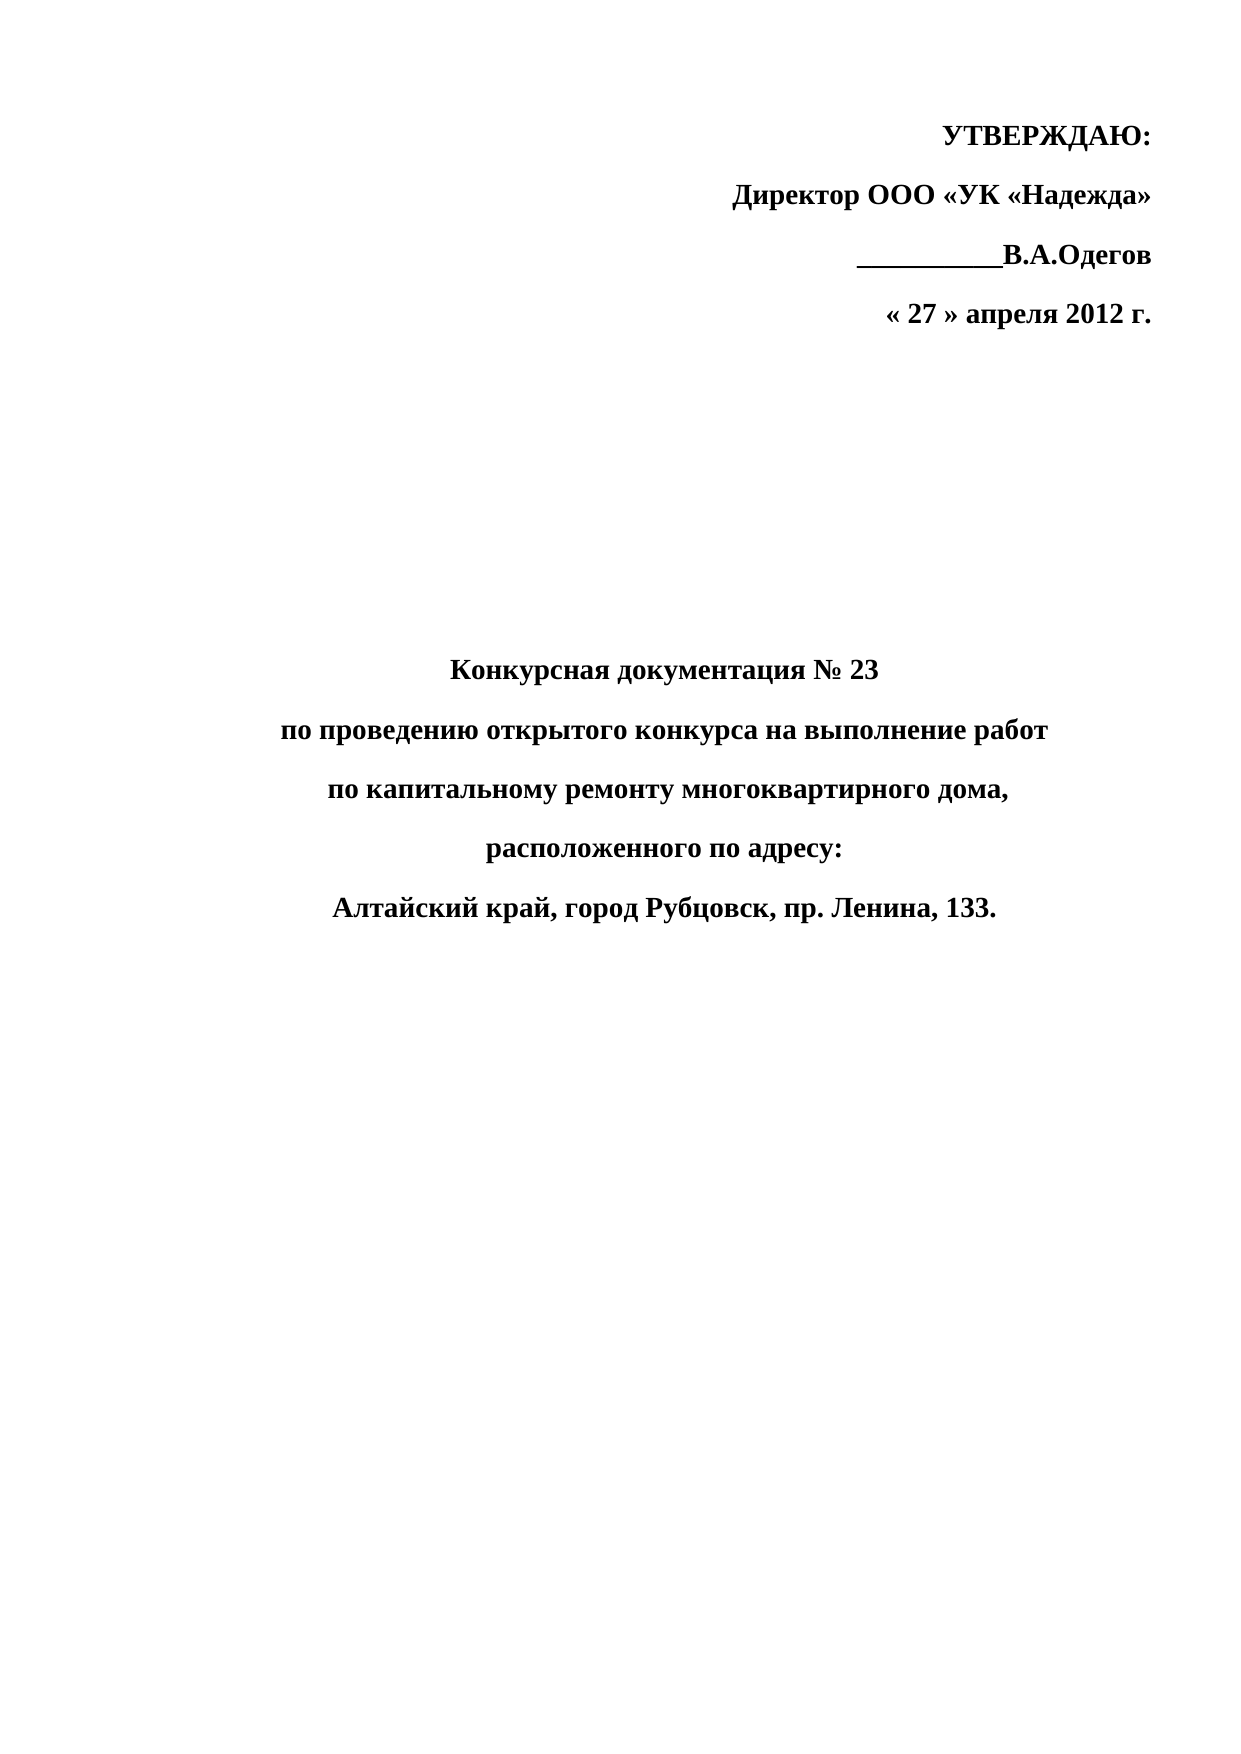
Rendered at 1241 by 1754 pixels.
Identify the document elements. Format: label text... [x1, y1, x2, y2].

text по проведению открытого конкурса на выполнение работ [177, 712, 1152, 745]
text Алтайский край, город Рубцовск, пр. Ленина, 133. [177, 890, 1152, 923]
text по капитальному ремонту многоквартирного дома, [177, 771, 1152, 805]
text УТВЕРЖДАЮ: [177, 118, 1152, 152]
text __________В.А.Одегов [177, 237, 1152, 270]
text Конкурсная документация № 23 [177, 652, 1152, 686]
text Директор ООО «УК «Надежда» [177, 177, 1152, 211]
text расположенного по адресу: [177, 831, 1152, 864]
text « 27 » апреля 2012 г. [177, 296, 1152, 330]
